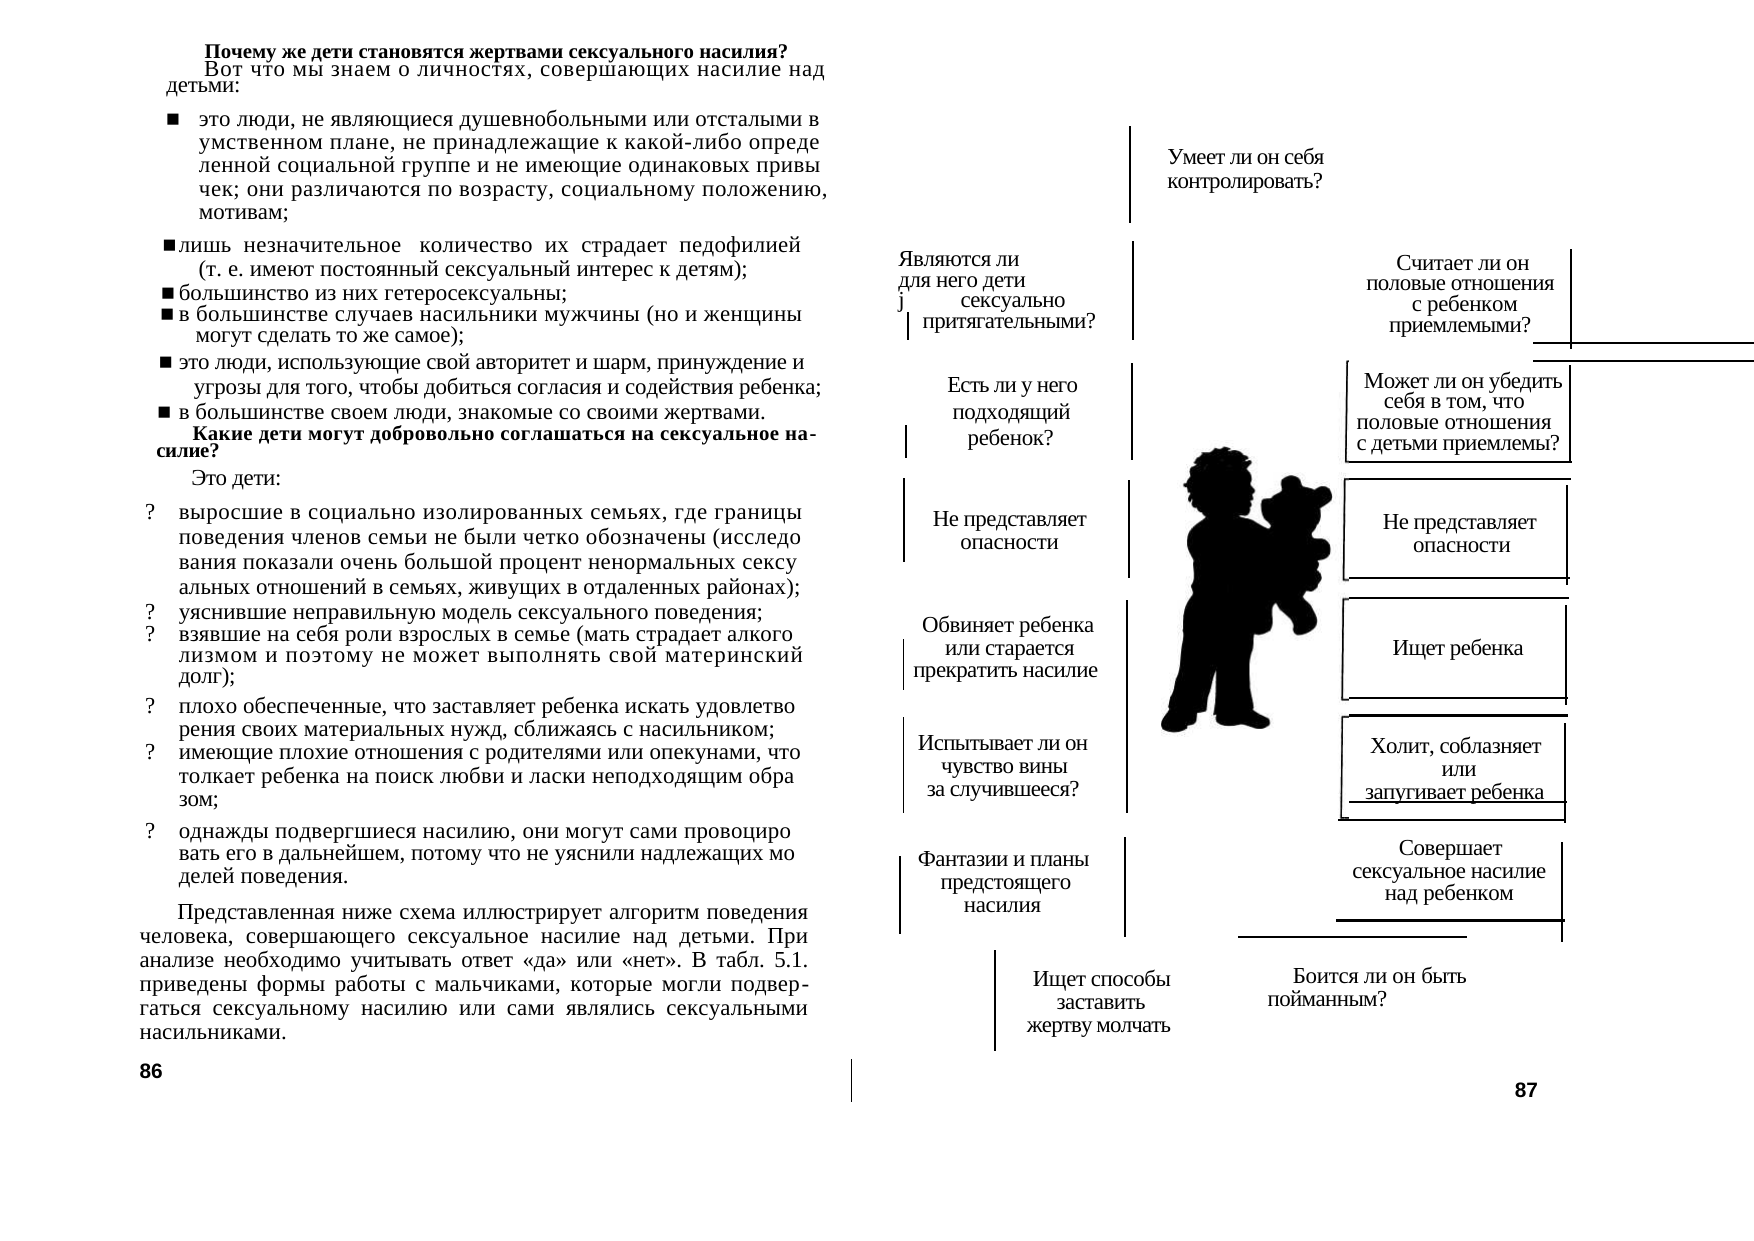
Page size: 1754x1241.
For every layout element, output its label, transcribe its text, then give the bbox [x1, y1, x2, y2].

text Какие дети могут добровольно соглашаться на сексуальное насилие? [156, 426, 834, 461]
text ■ лишь незначительное количество их страдает педофилией (т. е. имеют постоянный сексуальный интерес к детям); [162, 233, 834, 281]
text или запугивает ребенка [1365, 758, 1563, 801]
text над ребенком [1335, 883, 1561, 905]
text ■ в большинстве случаев насильники мужчины (но и женщины могут сделать то же самое); [160, 305, 834, 347]
text Есть ли у него [947, 371, 1079, 398]
text 86 [139, 1059, 188, 1083]
text Может ли он убедить [1349, 371, 1563, 392]
text Не представляет опасности [1383, 511, 1563, 558]
text притягательными? [922, 312, 1098, 333]
text Являются ли для него дети j сексуально [898, 250, 1098, 312]
text Ищет ребенка [1392, 634, 1563, 660]
text Умеет ли он себя контролировать? [1167, 146, 1358, 193]
list имеющие плохие отношения с родителями или опекунами, что толкает ребенка на поиск любви и ласки неподходящим обра зом; [145, 741, 834, 811]
text чувство вины за случившееся? [927, 755, 1091, 801]
text сексуальное насилие [1336, 860, 1561, 883]
text Почему же дети становятся жертвами сексуального насилия? [204, 39, 834, 63]
text Представленная ниже схема иллюстрирует алгоритм поведения человека, совершающего сексуальное насилие над детьми. При анализе необходимо учитывать ответ «да» или «нет». В табл. 5.1. приведены формы работы с мальчиками, которые могли подвергаться сексуальному насилию или сами являлись сексуальными насильниками. [139, 900, 809, 1044]
text Боится ли он быть пойманным? [1267, 965, 1479, 1011]
list однажды подвергшиеся насилию, они могут сами провоциро вать его в дальнейшем, потому что не уяснили надлежащих мо делей поведения. [145, 821, 834, 888]
text ■ это люди, не являющиеся душевнобольными или отсталыми в умственном плане, не принадлежащие к какой-либо опреде ленной социальной группе и не имеющие одинаковых привы чек; они различаются по возрасту, социальному положению, мотивам; [166, 108, 834, 224]
text Совершает [1338, 837, 1563, 860]
list плохо обеспеченные, что заставляет ребенка искать удовлетво рения своих материальных нужд, сближаясь с насильником; [145, 695, 834, 741]
text ■ большинство из них гетеросексуальны; [161, 281, 834, 305]
text подходящий [947, 398, 1077, 424]
text Считает ли он половые отношения [1366, 253, 1563, 295]
text 87 [1514, 1077, 1563, 1101]
text себя в том, что половые отношения с детьми приемлемы? [1356, 392, 1563, 454]
text ■ в большинстве своем люди, знакомые со своими жертвами. [157, 400, 834, 425]
text Это дети: [191, 464, 834, 490]
text насилия [916, 894, 1089, 917]
text заставить жертву молчать [1027, 991, 1173, 1037]
picture [1161, 360, 1349, 819]
text ■ это люди, использующие свой авторитет и шарм, принуждение и угрозы для того, чтобы добиться согласия и содействия ребенка; [159, 349, 834, 400]
text Холит, соблазняет [1370, 735, 1563, 758]
text Испытывает ли он [918, 732, 1091, 755]
text Фантазии и планы [916, 848, 1091, 871]
list взявшие на себя роли взрослых в семье (мать страдает алкого лизмом и поэтому не может выполнять свой материнский долг); [145, 624, 834, 688]
text с ребенком приемлемыми? [1389, 295, 1563, 336]
list выросшие в социально изолированных семьях, где границы поведения членов семьи не были четко обозначены (исследо вания показали очень большой процент ненормальных сексу альных отношений в семьях, живущих в отдаленных районах); [145, 499, 834, 599]
text ребенок? [947, 424, 1075, 450]
text Обвиняет ребенка [922, 614, 1100, 637]
text или старается прекратить насилие [913, 637, 1100, 682]
text предстоящего [921, 871, 1091, 894]
text Ищет способы [1033, 969, 1173, 991]
list уяснившие неправильную модель сексуального поведения; [145, 599, 834, 624]
text Вот что мы знаем о личностях, совершающих насилие над детьми: [166, 63, 834, 96]
text Не представляет опасности [933, 508, 1088, 554]
